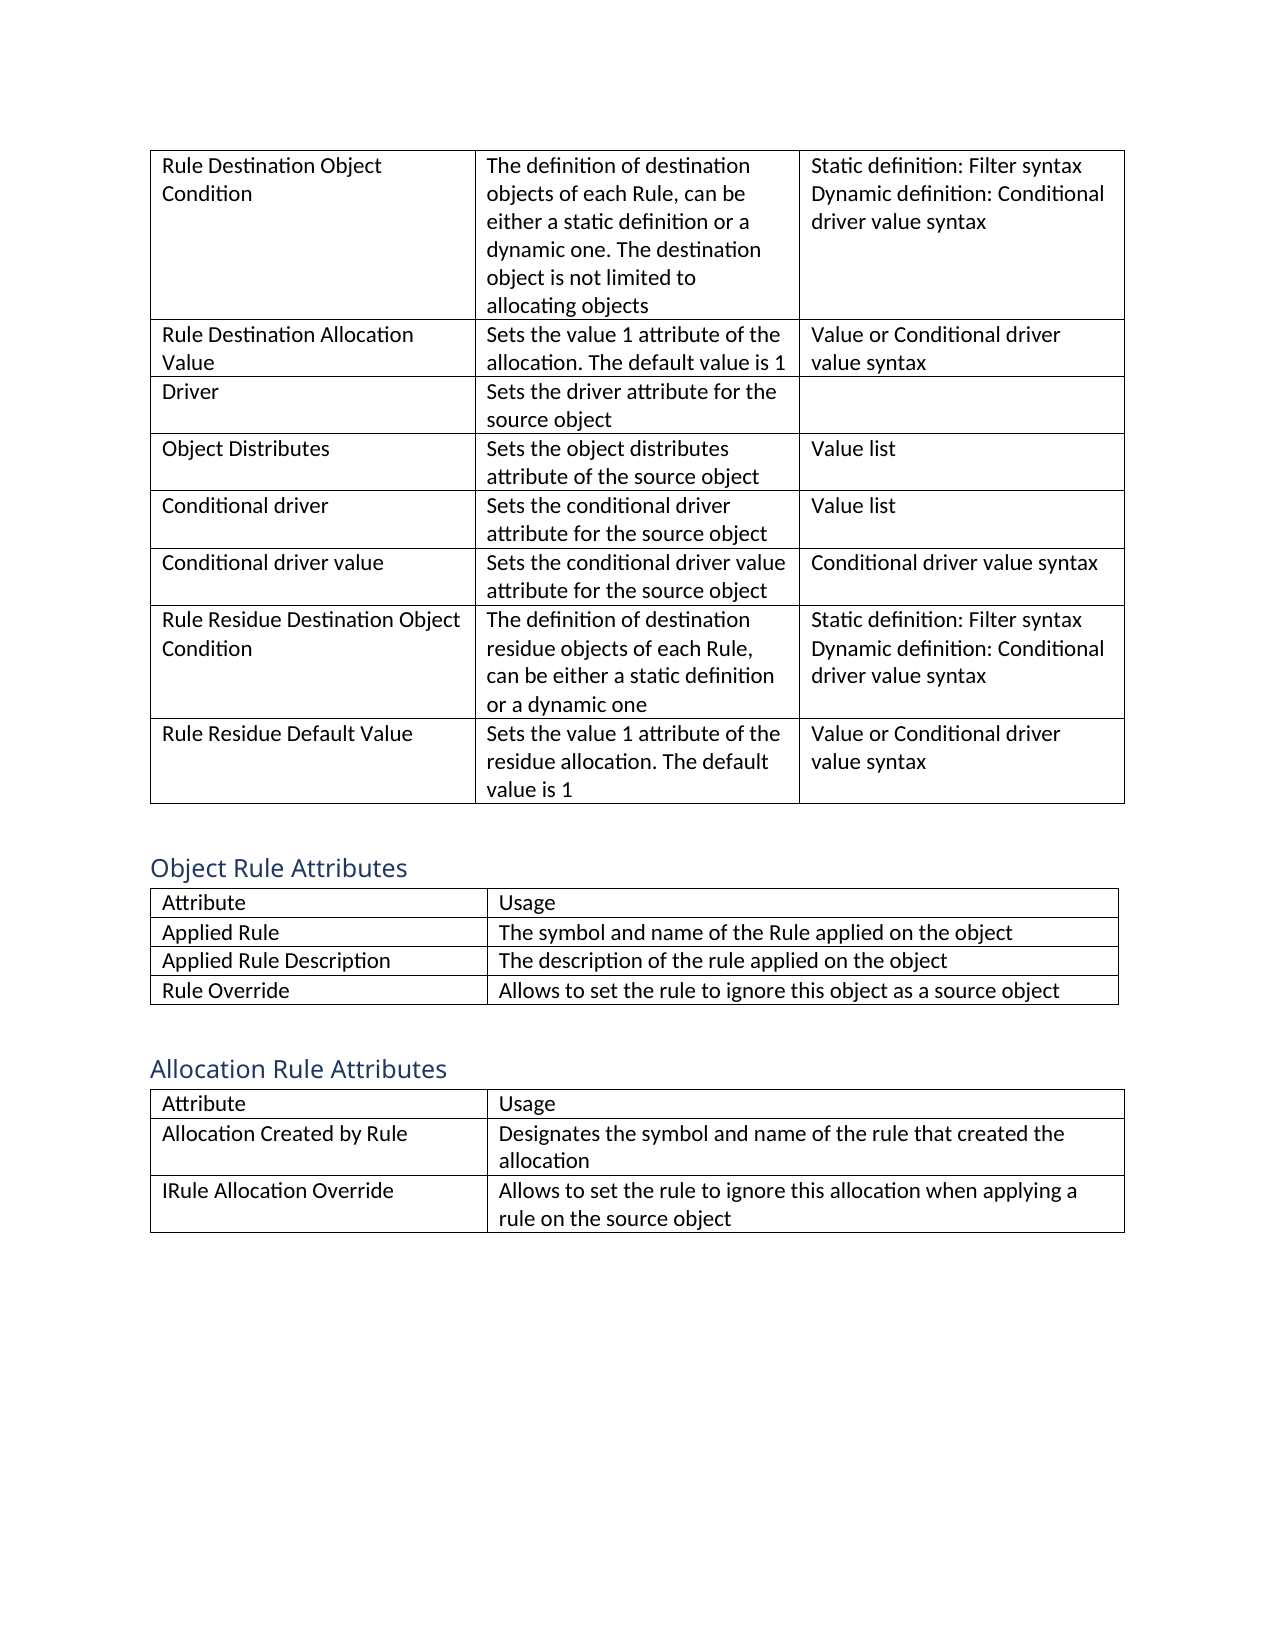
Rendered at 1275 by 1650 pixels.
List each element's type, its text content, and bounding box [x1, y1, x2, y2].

table_header Attribute [151, 1090, 487, 1118]
table_cell Rule Destination Object Condition [151, 151, 475, 319]
table_cell Sets the conditional driver attribute for the source object [476, 491, 799, 547]
table_cell Value list [800, 491, 1124, 547]
table_cell Rule Residue Destination Object Condition [151, 606, 475, 718]
table_cell Applied Rule [151, 918, 487, 946]
subtitle Object Rule Attributes [150, 851, 1125, 885]
table_header Usage [488, 1090, 1124, 1118]
table_cell Sets the value 1 attribute of the allocation. The default value is 1 [476, 320, 799, 376]
subtitle Allocation Rule Attributes [150, 1052, 1125, 1086]
table_cell Sets the conditional driver value attribute for the source object [476, 549, 799, 604]
table_cell Conditional driver value [151, 549, 475, 604]
table_header Usage [488, 889, 1118, 917]
table_cell Sets the value 1 attribute of the residue allocation. The default value is 1 [476, 719, 799, 803]
table_cell Object Distributes [151, 434, 475, 490]
table_header Attribute [151, 889, 487, 917]
table_cell Static definition: Filter syntax Dynamic definition: Conditional driver value syntax [800, 151, 1124, 319]
table_cell Conditional driver [151, 491, 475, 547]
table_cell Conditional driver value syntax [800, 549, 1124, 604]
table_cell The definition of destination residue objects of each Rule, can be either a static definition or a dynamic one [476, 606, 799, 718]
table_cell Static definition: Filter syntax Dynamic definition: Conditional driver value syntax [800, 606, 1124, 718]
table_cell The description of the rule applied on the object [488, 947, 1118, 975]
table_cell Allows to set the rule to ignore this object as a source object [488, 976, 1118, 1004]
table_cell Driver [151, 377, 475, 433]
table_cell Rule Residue Default Value [151, 719, 475, 803]
table_cell The symbol and name of the Rule applied on the object [488, 918, 1118, 946]
table_cell Value list [800, 434, 1124, 490]
table_cell Applied Rule Description [151, 947, 487, 975]
table_cell The definition of destination objects of each Rule, can be either a static definition or a dynamic one. The destination object is not limited to allocating objects [476, 151, 799, 319]
table_cell Value or Conditional driver value syntax [800, 719, 1124, 803]
table_cell Allocation Created by Rule [151, 1119, 487, 1175]
table_cell Value or Conditional driver value syntax [800, 320, 1124, 376]
table_cell [800, 377, 1124, 433]
table_cell Designates the symbol and name of the rule that created the allocation [488, 1119, 1124, 1175]
table_cell IRule Allocation Override [151, 1176, 487, 1232]
table_cell Sets the object distributes attribute of the source object [476, 434, 799, 490]
table_cell Rule Destination Allocation Value [151, 320, 475, 376]
table_cell Sets the driver attribute for the source object [476, 377, 799, 433]
table_cell Allows to set the rule to ignore this allocation when applying a rule on the source object [488, 1176, 1124, 1232]
table_cell Rule Override [151, 976, 487, 1004]
